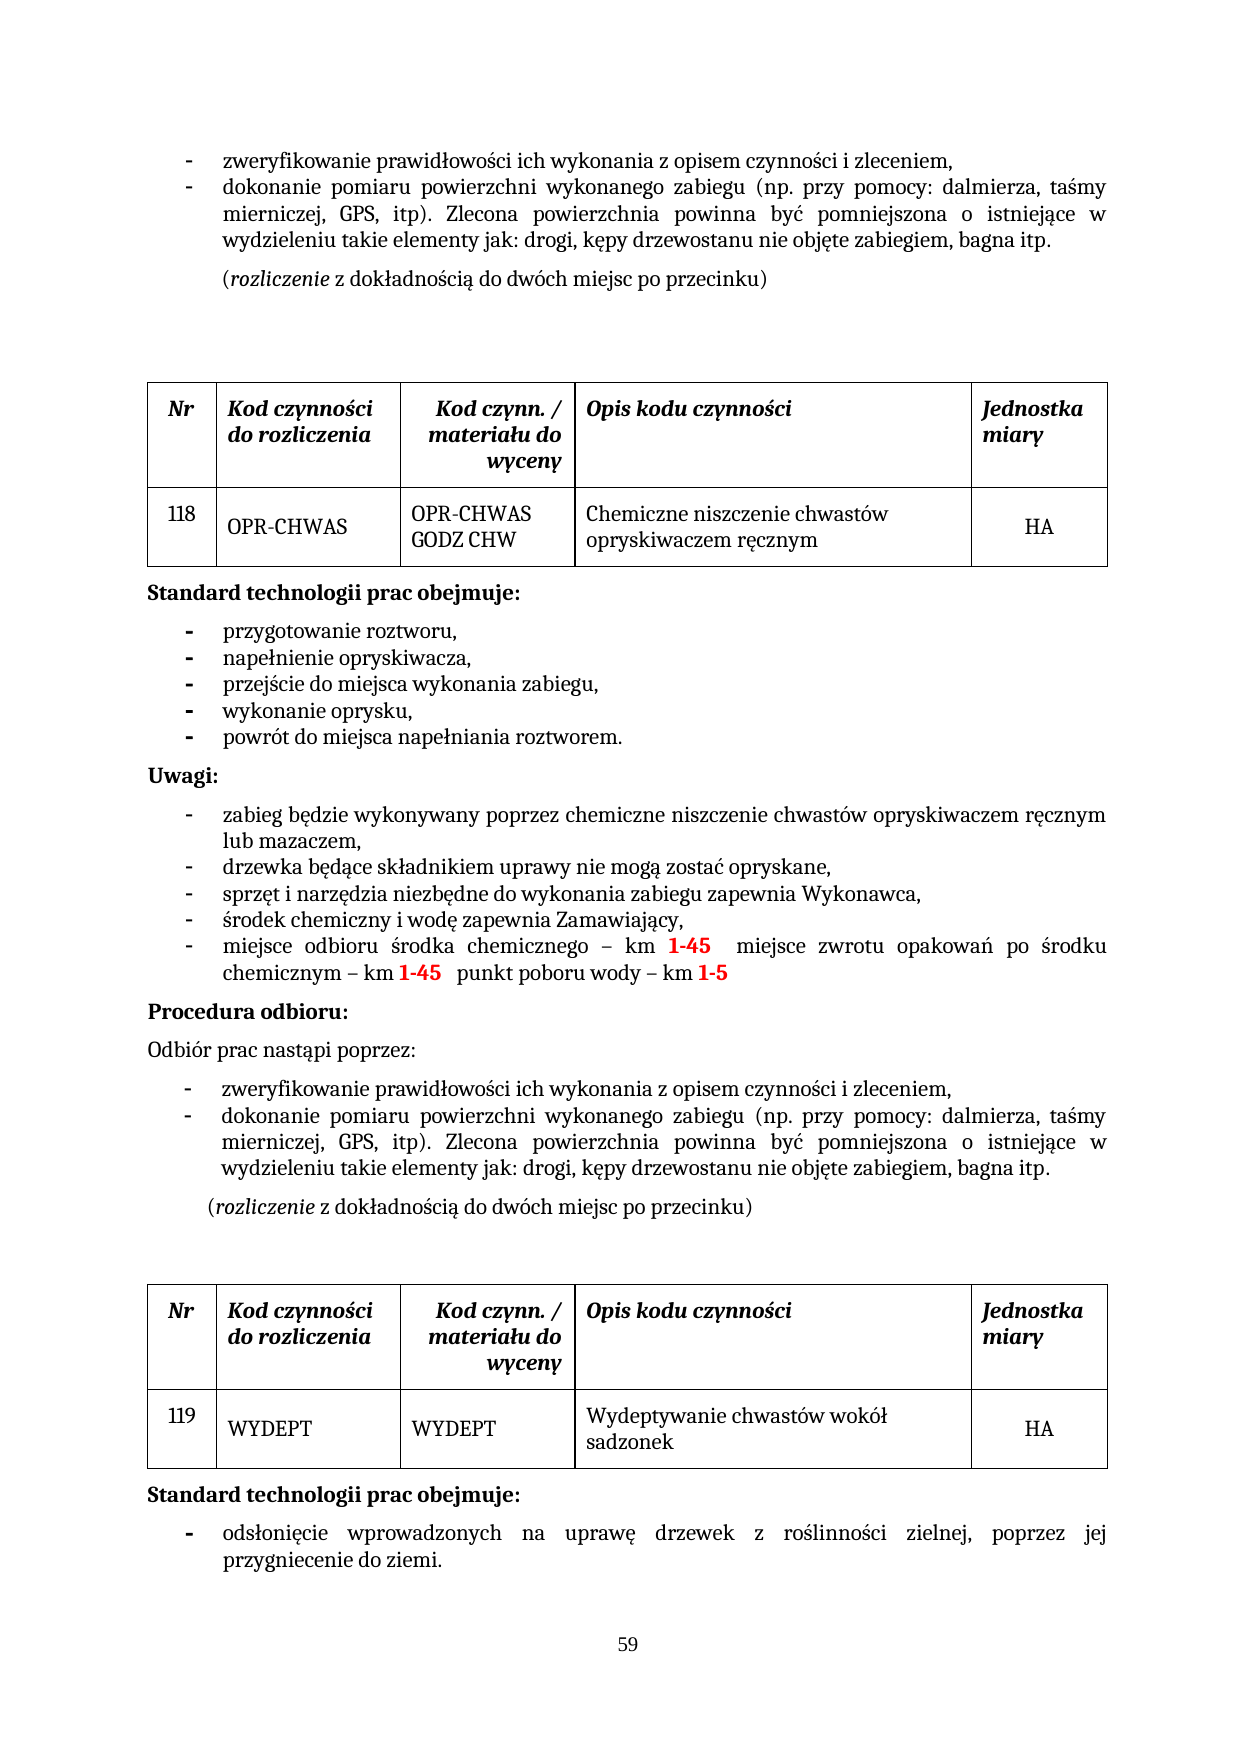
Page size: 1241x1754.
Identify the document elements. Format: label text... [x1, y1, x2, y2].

text Standard technologii prac obejmuje: [148, 579, 1107, 606]
list miejsce odbioru środka chemicznego – km 1-45 miejsce zwrotu opakowań po środku chemicznym – km 1-45 punkt poboru wody – km 1-5 [185, 933, 1107, 986]
list wykonanie oprysku, [185, 697, 1107, 724]
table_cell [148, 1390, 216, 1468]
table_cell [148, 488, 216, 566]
text Procedura odbioru: [148, 998, 1107, 1025]
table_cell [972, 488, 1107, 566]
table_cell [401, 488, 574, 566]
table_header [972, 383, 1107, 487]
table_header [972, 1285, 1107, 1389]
list sprzęt i narzędzia niezbędne do wykonania zabiegu zapewnia Wykonawca, [185, 881, 1107, 907]
list napełnienie opryskiwacza, [185, 645, 1107, 671]
text (rozliczenie z dokładnością do dwóch miejsc po przecinku) [148, 1194, 1107, 1220]
list zweryfikowanie prawidłowości ich wykonania z opisem czynności i zleceniem, [185, 148, 1107, 174]
text Uwagi: [148, 763, 1107, 789]
list dokonanie pomiaru powierzchni wykonanego zabiegu (np. przy pomocy: dalmierza, taśmy mierniczej, GPS, itp). Zlecona powierzchnia powinna być pomniejszona o istniejące w wydzieleniu takie elementy jak: drogi, kępy drzewostanu nie objęte zabiegiem, bagna itp. [184, 1102, 1107, 1182]
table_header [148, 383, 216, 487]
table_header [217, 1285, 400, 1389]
list przejście do miejsca wykonania zabiegu, [185, 671, 1107, 697]
text Standard technologii prac obejmuje: [148, 1481, 1107, 1508]
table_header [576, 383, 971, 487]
list przygotowanie roztworu, [185, 618, 1107, 645]
list środek chemiczny i wodę zapewnia Zamawiający, [185, 907, 1107, 933]
list odsłonięcie wprowadzonych na uprawę drzewek z roślinności zielnej, poprzez jej przygniecenie do ziemi. [185, 1520, 1107, 1573]
list powrót do miejsca napełniania roztworem. [185, 724, 1107, 750]
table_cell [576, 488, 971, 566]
list drzewka będące składnikiem uprawy nie mogą zostać opryskane, [185, 854, 1107, 881]
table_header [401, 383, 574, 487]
text Odbiór prac nastąpi poprzez: [148, 1037, 1107, 1064]
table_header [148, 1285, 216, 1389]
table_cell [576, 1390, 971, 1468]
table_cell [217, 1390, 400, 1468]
text (rozliczenie z dokładnością do dwóch miejsc po przecinku) [148, 266, 1107, 292]
list zweryfikowanie prawidłowości ich wykonania z opisem czynności i zleceniem, [184, 1076, 1107, 1102]
list zabieg będzie wykonywany poprzez chemiczne niszczenie chwastów opryskiwaczem ręcznym lub mazaczem, [185, 801, 1107, 854]
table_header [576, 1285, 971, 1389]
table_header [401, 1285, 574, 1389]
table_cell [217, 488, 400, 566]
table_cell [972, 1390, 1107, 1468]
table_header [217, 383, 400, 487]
list dokonanie pomiaru powierzchni wykonanego zabiegu (np. przy pomocy: dalmierza, taśmy mierniczej, GPS, itp). Zlecona powierzchnia powinna być pomniejszona o istniejące w wydzieleniu takie elementy jak: drogi, kępy drzewostanu nie objęte zabiegiem, bagna itp. [185, 174, 1107, 253]
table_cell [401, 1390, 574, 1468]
